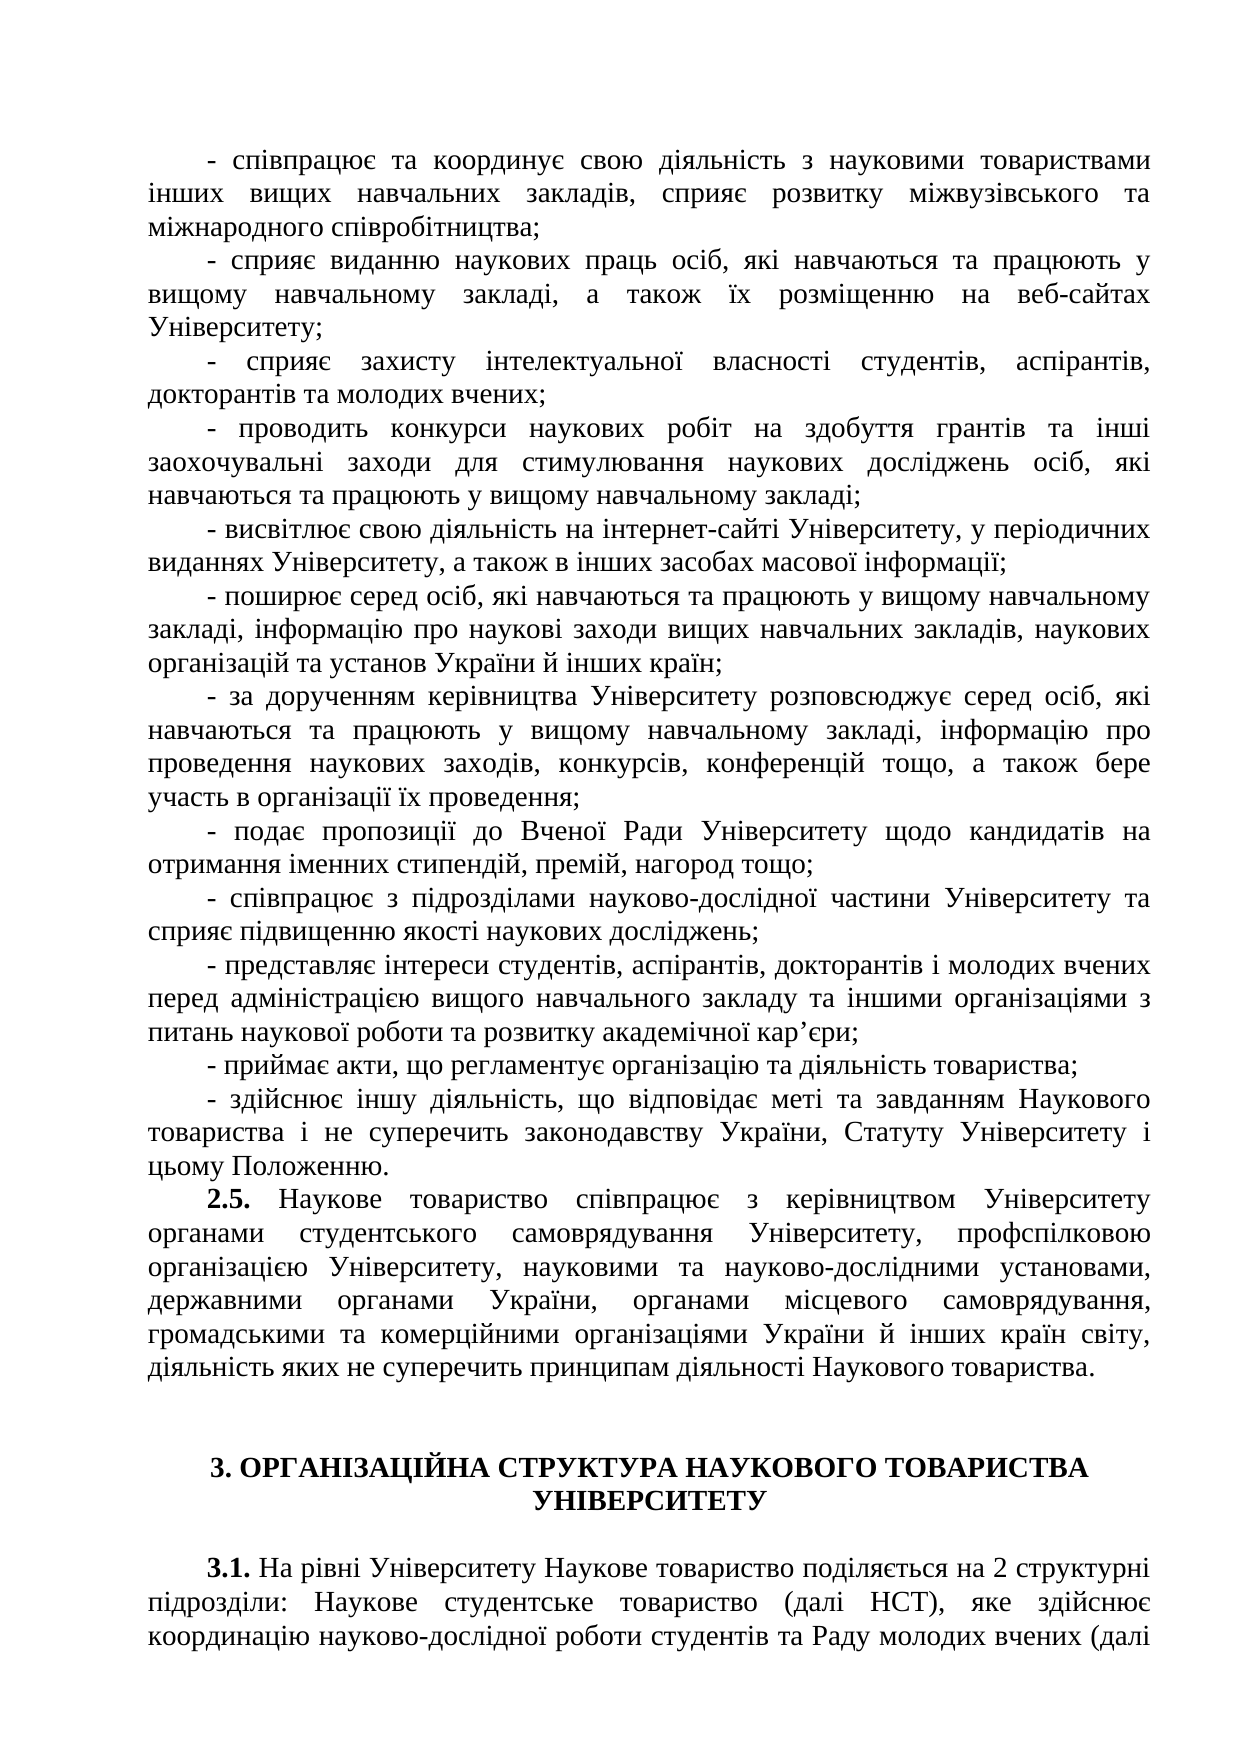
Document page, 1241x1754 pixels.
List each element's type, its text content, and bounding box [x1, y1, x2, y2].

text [148, 1551, 1152, 1651]
text - проводить конкурси наукових робіт на здобуття грантів та інші заохочувальні заходи для стимулювання наукових досліджень осіб, які навчаються та працюють у вищому навчальному закладі; [148, 410, 1152, 511]
text - приймає акти, що регламентує організацію та діяльність товариства; [148, 1047, 1152, 1081]
text 2.5. Наукове товариство співпрацює з керівництвом Університету органами студентського самоврядування Університету, профспілковою організацією Університету, науковими та науково-дослідними установами, державними органами України, органами місцевого самоврядування, громадськими та комерційними організаціями України й інших країн світу, діяльність яких не суперечить принципам діяльності Наукового товариства. [148, 1182, 1152, 1383]
text 3. ОРГАНІЗАЦІЙНА СТРУКТУРА НАУКОВОГО ТОВАРИСТВА УНІВЕРСИТЕТУ [148, 1450, 1152, 1517]
text - сприяє захисту інтелектуальної власності студентів, аспірантів, докторантів та молодих вчених; [148, 343, 1152, 410]
text - здійснює іншу діяльність, що відповідає меті та завданням Наукового товариства і не суперечить законодавству України, Статуту Університету і цьому Положенню. [148, 1081, 1152, 1182]
text - сприяє виданню наукових праць осіб, які навчаються та працюють у вищому навчальному закладі, а також їх розміщенню на веб-сайтах Університету; [148, 242, 1152, 343]
text - співпрацює з підрозділами науково-дослідної частини Університету та сприяє підвищенню якості наукових досліджень; [148, 880, 1152, 947]
text - співпрацює та координує свою діяльність з науковими товариствами інших вищих навчальних закладів, сприяє розвитку міжвузівського та міжнародного співробітництва; [148, 142, 1152, 242]
text - висвітлює свою діяльність на інтернет-сайті Університету, у періодичних виданнях Університету, а також в інших засобах масової інформації; [148, 511, 1152, 578]
text - представляє інтереси студентів, аспірантів, докторантів і молодих вчених перед адміністрацією вищого навчального закладу та іншими організаціями з питань наукової роботи та розвитку академічної кар’єри; [148, 947, 1152, 1047]
text - за дорученням керівництва Університету розповсюджує серед осіб, які навчаються та працюють у вищому навчальному закладі, інформацію про проведення наукових заходів, конкурсів, конференцій тощо, а також бере участь в організації їх проведення; [148, 678, 1152, 813]
text - поширює серед осіб, які навчаються та працюють у вищому навчальному закладі, інформацію про наукові заходи вищих навчальних закладів, наукових організацій та установ України й інших країн; [148, 578, 1152, 678]
text - подає пропозиції до Вченої Ради Університету щодо кандидатів на отримання іменних стипендій, премій, нагород тощо; [148, 813, 1152, 880]
